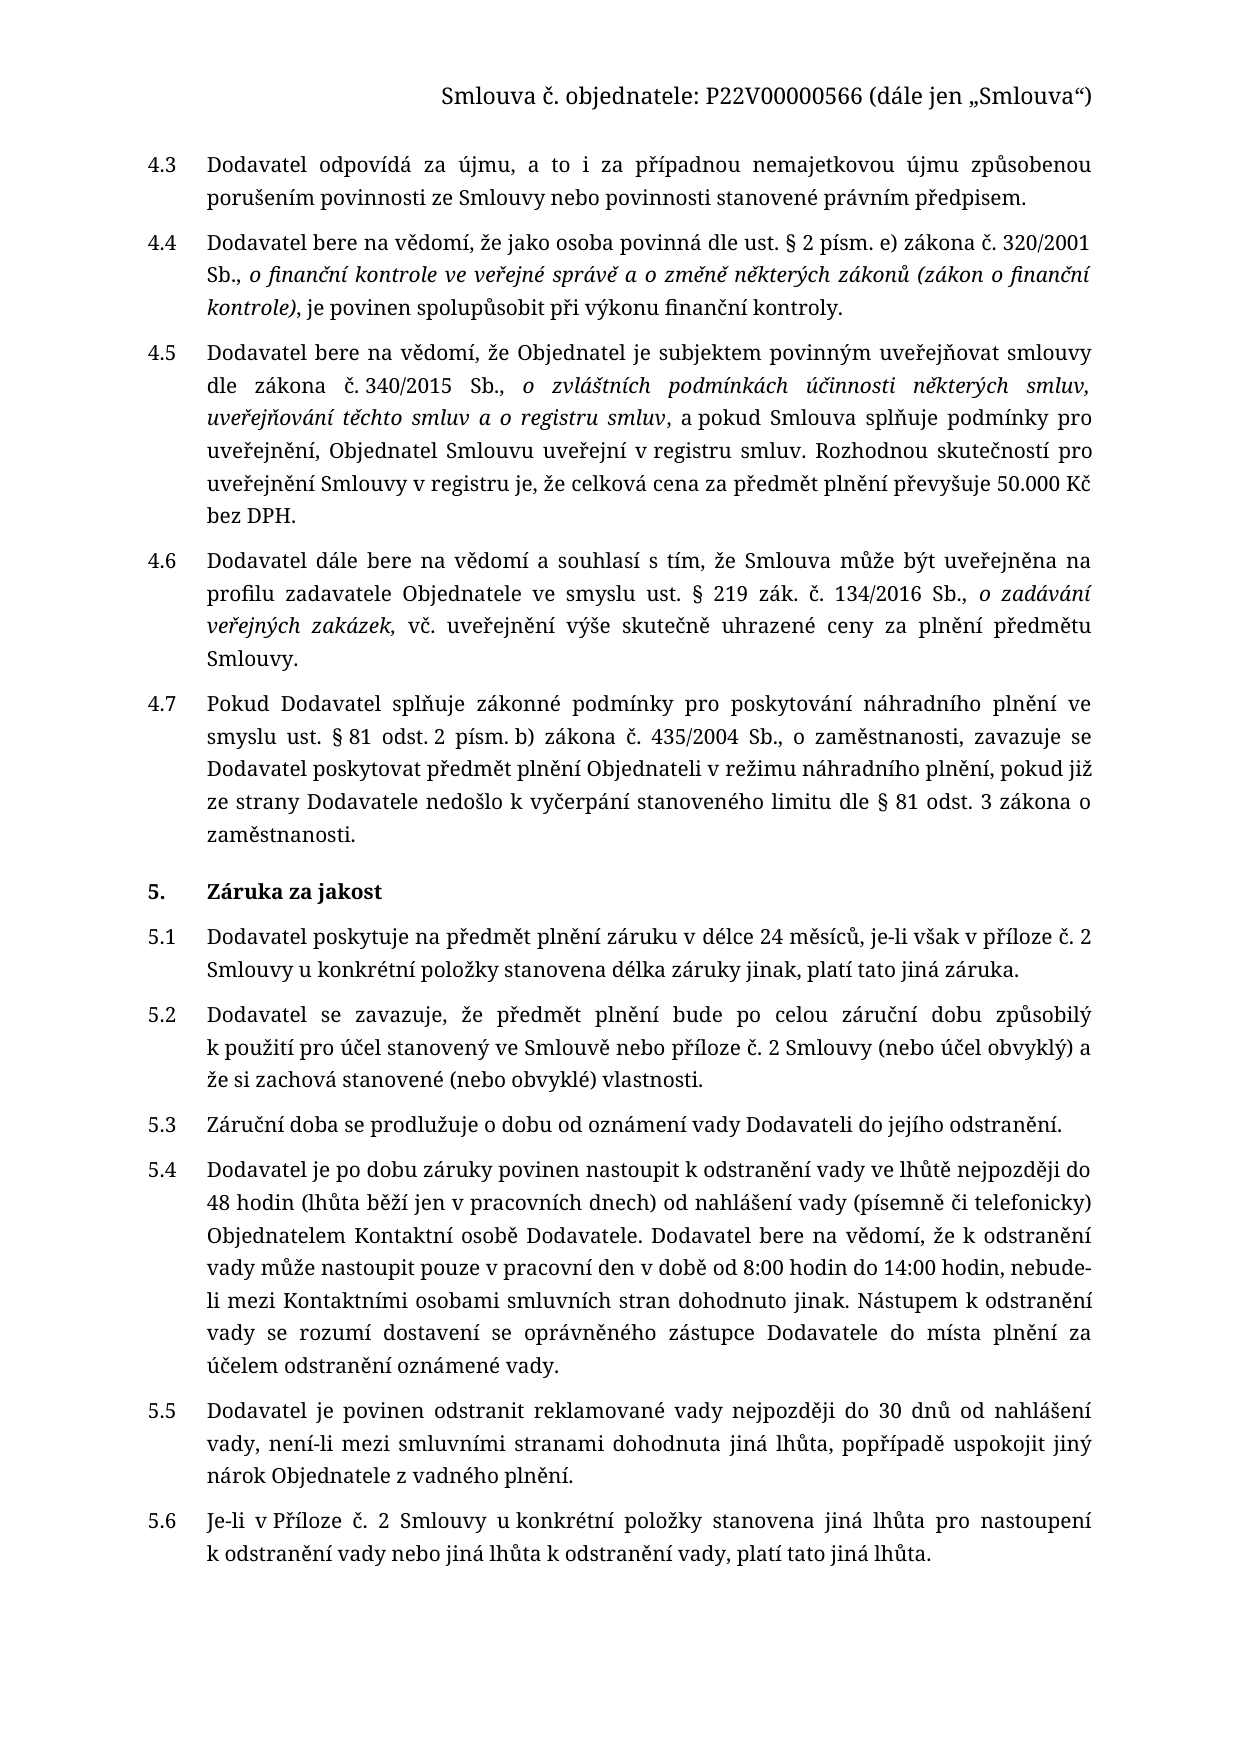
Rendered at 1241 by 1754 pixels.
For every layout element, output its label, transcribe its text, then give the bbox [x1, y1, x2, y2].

list Dodavatel bere na vědomí, že Objednatel je subjektem povinným uveřejňovat smlouvy dle zákona č. 340/2015 Sb., o zvláštních podmínkách účinnosti některých smluv, uveřejňování těchto smluv a o registru smluv, a pokud Smlouva splňuje podmínky pro uveřejnění, Objednatel Smlouvu uveřejní v registru smluv. Rozhodnou skutečností pro uveřejnění Smlouvy v registru je, že celková cena za předmět plnění převyšuje 50.000 Kč bez DPH. [148, 338, 1093, 530]
list Dodavatel je povinen odstranit reklamované vady nejpozději do 30 dnů od nahlášení vady, není-li mezi smluvními stranami dohodnuta jiná lhůta, popřípadě uspokojit jiný nárok Objednatele z vadného plnění. [148, 1396, 1093, 1490]
list Dodavatel odpovídá za újmu, a to i za případnou nemajetkovou újmu způsobenou porušením povinnosti ze Smlouvy nebo povinnosti stanovené právním předpisem. [148, 150, 1093, 211]
list Dodavatel poskytuje na předmět plnění záruku v délce 24 měsíců, je-li však v příloze č. 2 Smlouvy u konkrétní položky stanovena délka záruky jinak, platí tato jiná záruka. [148, 922, 1093, 983]
list Pokud Dodavatel splňuje zákonné podmínky pro poskytování náhradního plnění ve smyslu ust. § 81 odst. 2 písm. b) zákona č. 435/2004 Sb., o zaměstnanosti, zavazuje se Dodavatel poskytovat předmět plnění Objednateli v režimu náhradního plnění, pokud již ze strany Dodavatele nedošlo k vyčerpání stanoveného limitu dle § 81 odst. 3 zákona o zaměstnanosti. [148, 689, 1093, 848]
list Záruční doba se prodlužuje o dobu od oznámení vady Dodavateli do jejího odstranění. [148, 1110, 1093, 1139]
list Dodavatel je po dobu záruky povinen nastoupit k odstranění vady ve lhůtě nejpozději do 48 hodin (lhůta běží jen v pracovních dnech) od nahlášení vady (písemně či telefonicky) Objednatelem Kontaktní osobě Dodavatele. Dodavatel bere na vědomí, že k odstranění vady může nastoupit pouze v pracovní den v době od 8:00 hodin do 14:00 hodin, nebude-li mezi Kontaktními osobami smluvních stran dohodnuto jinak. Nástupem k odstranění vady se rozumí dostavení se oprávněného zástupce Dodavatele do místa plnění za účelem odstranění oznámené vady. [148, 1156, 1093, 1379]
list Je-li v Příloze č. 2 Smlouvy u konkrétní položky stanovena jiná lhůta pro nastoupení k odstranění vady nebo jiná lhůta k odstranění vady, platí tato jiná lhůta. [148, 1507, 1093, 1568]
list Dodavatel bere na vědomí, že jako osoba povinná dle ust. § 2 písm. e) zákona č. 320/2001 Sb., o finanční kontrole ve veřejné správě a o změně některých zákonů (zákon o finanční kontrole), je povinen spolupůsobit při výkonu finanční kontroly. [148, 228, 1093, 322]
list Dodavatel se zavazuje, že předmět plnění bude po celou záruční dobu způsobilý k použití pro účel stanovený ve Smlouvě nebo příloze č. 2 Smlouvy (nebo účel obvyklý) a že si zachová stanovené (nebo obvyklé) vlastnosti. [148, 1000, 1093, 1094]
list Dodavatel dále bere na vědomí a souhlasí s tím, že Smlouva může být uveřejněna na profilu zadavatele Objednatele ve smyslu ust. § 219 zák. č. 134/2016 Sb., o zadávání veřejných zakázek, vč. uveřejnění výše skutečně uhrazené ceny za plnění předmětu Smlouvy. [148, 546, 1093, 673]
list Záruka za jakost [148, 877, 1093, 906]
